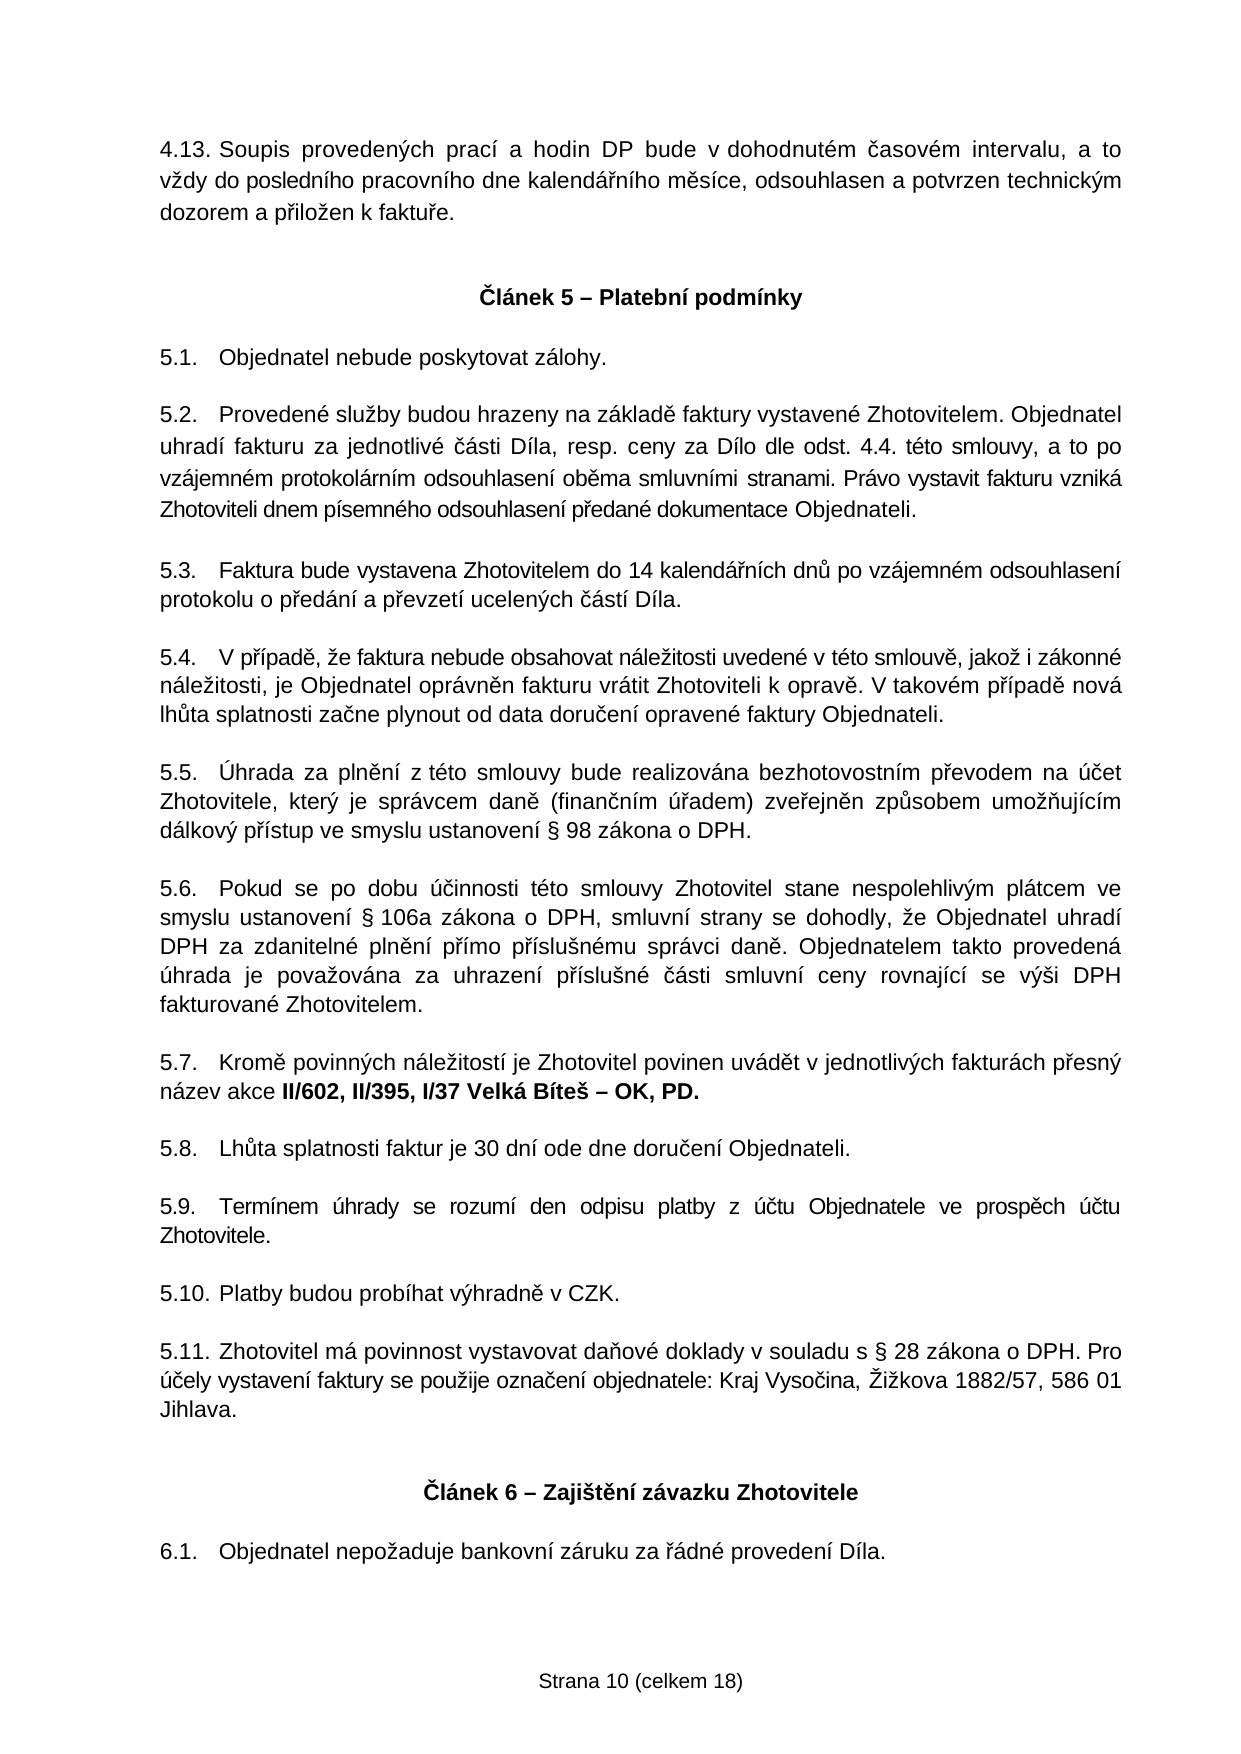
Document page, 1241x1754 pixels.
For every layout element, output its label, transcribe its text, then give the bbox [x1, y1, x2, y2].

list Zhotovitel má povinnost vystavovat daňové doklady v souladu s § 28 zákona o DPH. Pro účely vystavení faktury se použije označení objednatele: Kraj Vysočina, Žižkova 1882/57, 586 01 Jihlava. [159, 1338, 1122, 1422]
list Kromě povinných náležitostí je Zhotovitel povinen uvádět v jednotlivých fakturách přesný název akce II/602, II/395, I/37 Velká Bíteš – OK, PD. [159, 1049, 1122, 1104]
text Článek 6 – Zajištění závazku Zhotovitele [159, 1479, 1122, 1505]
list Faktura bude vystavena Zhotovitelem do 14 kalendářních dnů po vzájemném odsouhlasení protokolu o předání a převzetí ucelených částí Díla. [159, 557, 1122, 612]
list Objednatel nebude poskytovat zálohy. [159, 343, 1122, 370]
text Článek 5 – Platební podmínky [159, 284, 1122, 311]
list Provedené služby budou hrazeny na základě faktury vystavené Zhotovitelem. Objednatel uhradí fakturu za jednotlivé části Díla, resp. ceny za Dílo dle odst. 4.4. této smlouvy, a to po vzájemném protokolárním odsouhlasení oběma smluvními stranami. Právo vystavit fakturu vzniká Zhotoviteli dnem písemného odsouhlasení předané dokumentace Objednateli. [159, 401, 1122, 522]
list Lhůta splatnosti faktur je 30 dní ode dne doručení Objednateli. [159, 1135, 1122, 1162]
list Pokud se po dobu účinnosti této smlouvy Zhotovitel stane nespolehlivým plátcem ve smyslu ustanovení § 106a zákona o DPH, smluvní strany se dohodly, že Objednatel uhradí DPH za zdanitelné plnění přímo příslušnému správci daně. Objednatelem takto provedená úhrada je považována za uhrazení příslušné části smluvní ceny rovnající se výši DPH fakturované Zhotovitelem. [159, 875, 1122, 1017]
text 6.1. Objednatel nepožaduje bankovní záruku za řádné provedení Díla. [159, 1538, 1122, 1564]
list V případě, že faktura nebude obsahovat náležitosti uvedené v této smlouvě, jakož i zákonné náležitosti, je Objednatel oprávněn fakturu vrátit Zhotoviteli k opravě. V takovém případě nová lhůta splatnosti začne plynout od data doručení opravené faktury Objednateli. [159, 643, 1122, 728]
list Úhrada za plnění z této smlouvy bude realizována bezhotovostním převodem na účet Zhotovitele, který je správcem daně (finančním úřadem) zveřejněn způsobem umožňujícím dálkový přístup ve smyslu ustanovení § 98 zákona o DPH. [159, 759, 1122, 843]
list Soupis provedených prací a hodin DP bude v dohodnutém časovém intervalu, a to vždy do posledního pracovního dne kalendářního měsíce, odsouhlasen a potvrzen technickým dozorem a přiložen k faktuře. [159, 136, 1122, 225]
list Platby budou probíhat výhradně v CZK. [159, 1280, 1122, 1306]
list Termínem úhrady se rozumí den odpisu platby z účtu Objednatele ve prospěch účtu Zhotovitele. [159, 1193, 1122, 1248]
